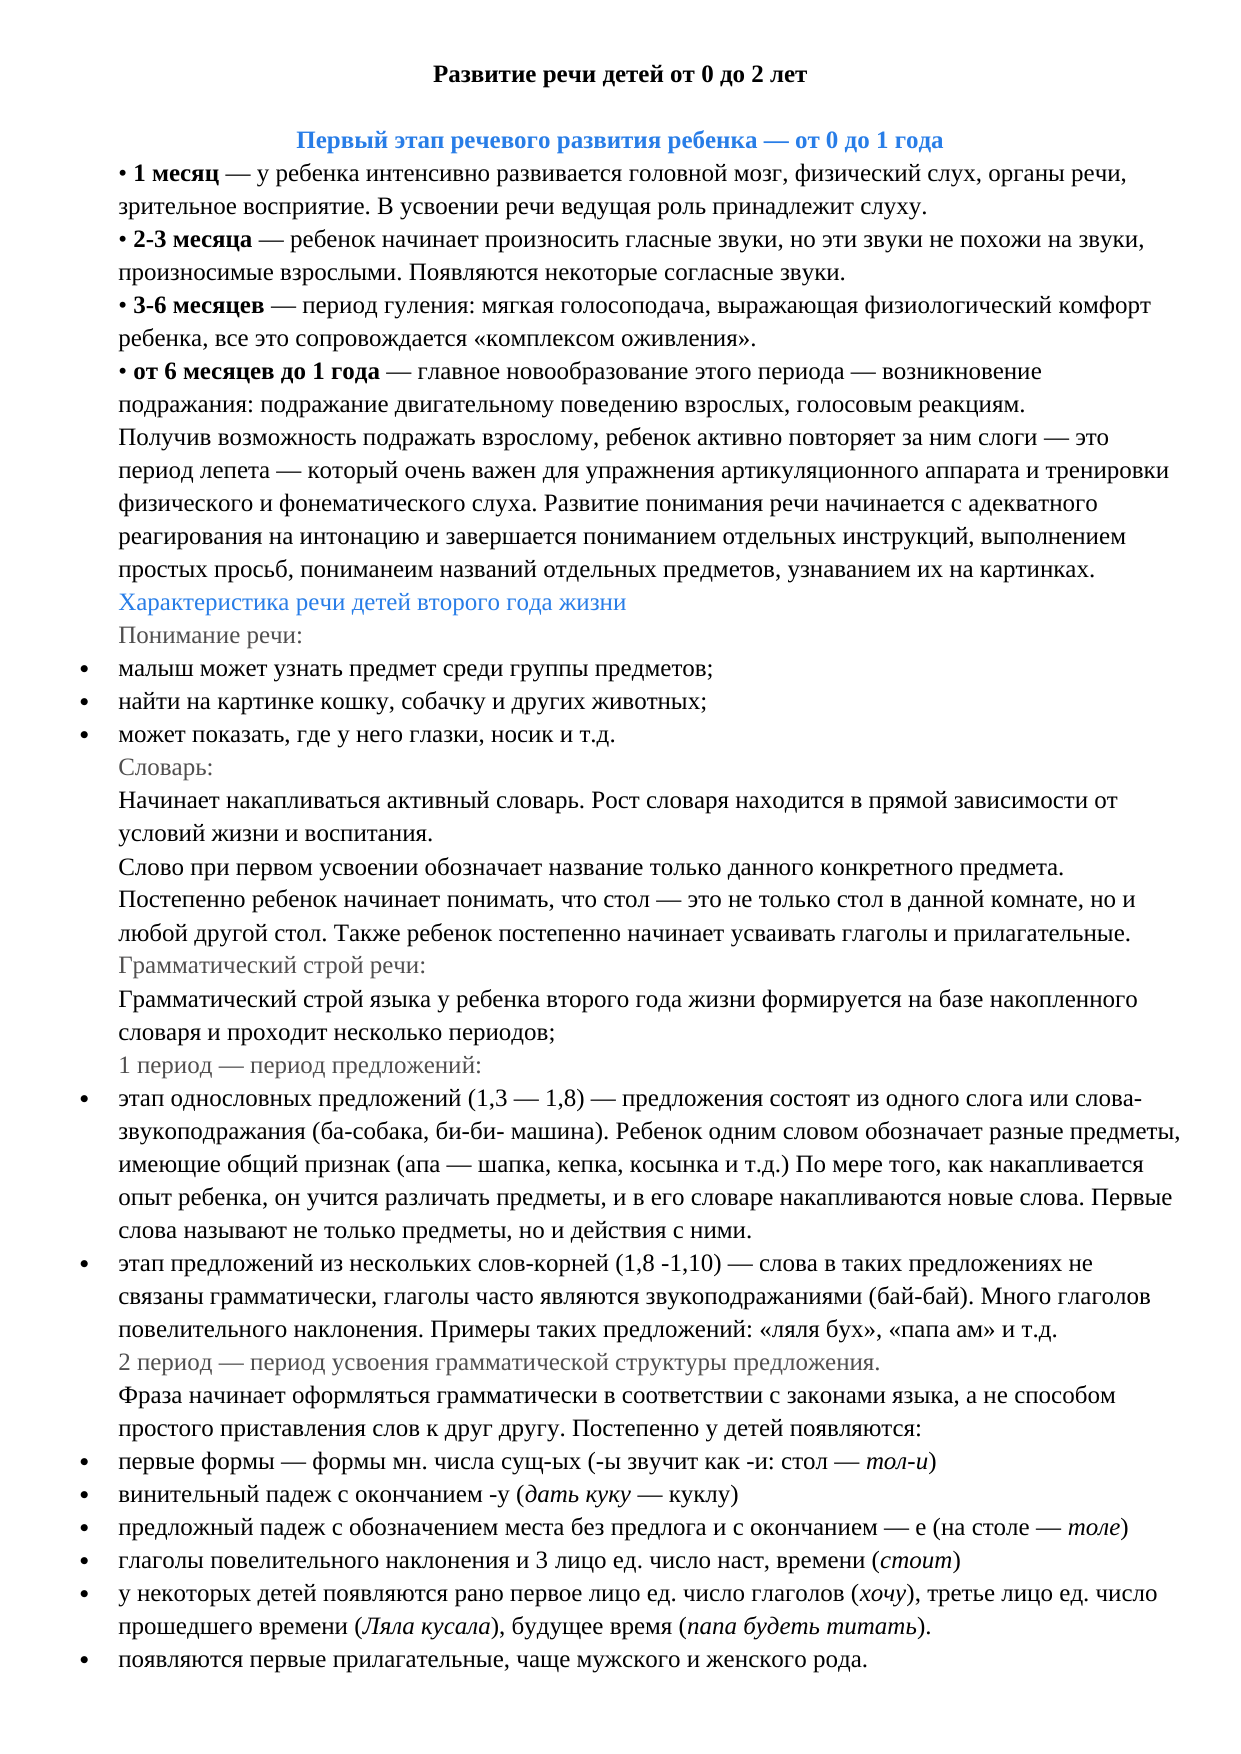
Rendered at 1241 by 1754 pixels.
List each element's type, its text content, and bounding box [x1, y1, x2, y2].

text • 3-6 месяцев — период гуления: мягкая голосоподача, выражающая физиологический комфорт ребенка, все это сопровождается «комплексом оживления». [118, 290, 1181, 352]
text Грамматический строй языка у ребенка второго года жизни формируется на базе накопленного словаря и проходит несколько периодов; [118, 984, 1181, 1045]
text Словарь: [118, 752, 1181, 781]
list глаголы повелительного наклонения и 3 лицо ед. число наст, времени (стоит) [81, 1545, 1181, 1574]
text • 1 месяц — у ребенка интенсивно развивается головной мозг, физический слух, органы речи, зрительное восприятие. В усвоении речи ведущая роль принадлежит слуху. [118, 158, 1181, 220]
list найти на картинке кошку, собачку и других животных; [81, 686, 1181, 715]
list может показать, где у него глазки, носик и т.д. [81, 719, 1181, 748]
text • от 6 месяцев до 1 года — главное новообразование этого периода — возникновение подражания: подражание двигательному поведению взрослых, голосовым реакциям. [118, 356, 1181, 418]
text Фраза начинает оформляться грамматически в соответствии с законами языка, а не способом простого приставления слов к друг другу. Постепенно у детей появляются: [118, 1380, 1181, 1442]
list малыш может узнать предмет среди группы предметов; [81, 653, 1181, 682]
text Получив возможность подражать взрослому, ребенок активно повторяет за ним слоги — это период лепета — который очень важен для упражнения артикуляционного аппарата и тренировки физического и фонематического слуха. Развитие понимания речи начинается с адекватного реагирования на интонацию и завершается пониманием отдельных инструкций, выполнением простых просьб, пониманеим названий отдельных предметов, узнаванием их на картинках. [118, 422, 1181, 583]
list предложный падеж с обозначением места без предлога и с окончанием — е (на столе — толе) [81, 1512, 1181, 1541]
text Понимание речи: [118, 620, 1181, 649]
list этап предложений из нескольких слов-корней (1,8 -1,10) — слова в таких предложениях не связаны грамматически, глаголы часто являются звукоподражаниями (бай-бай). Много глаголов повелительного наклонения. Примеры таких предложений: «ляля бух», «папа ам» и т.д. [81, 1248, 1181, 1343]
list появляются первые прилагательные, чаще мужского и женского рода. [81, 1644, 1181, 1673]
list винительный падеж с окончанием -у (дать куку — куклу) [81, 1479, 1181, 1508]
subtitle Развитие речи детей от 0 до 2 лет Первый этап речевого развития ребенка — от 0 до 1 года [59, 59, 1181, 154]
text Начинает накапливаться активный словарь. Рост словаря находится в прямой зависимости от условий жизни и воспитания. [118, 786, 1181, 847]
list этап однословных предложений (1,3 — 1,8) — предложения состоят из одного слога или слова-звукоподражания (ба-собака, би-би- машина). Ребенок одним словом обозначает разные предметы, имеющие общий признак (апа — шапка, кепка, косынка и т.д.) По мере того, как накапливается опыт ребенка, он учится различать предметы, и в его словаре накапливаются новые слова. Первые слова называют не только предметы, но и действия с ними. [81, 1083, 1181, 1243]
text Слово при первом усвоении обозначает название только данного конкретного предмета. Постепенно ребенок начинает понимать, что стол — это не только стол в данной комнате, но и любой другой стол. Также ребенок постепенно начинает усваивать глаголы и прилагательные. [118, 852, 1181, 946]
text 1 период — период предложений: [118, 1050, 1181, 1078]
text 2 период — период усвоения грамматической структуры предложения. [118, 1347, 1181, 1376]
text Характеристика речи детей второго года жизни [118, 587, 1181, 616]
list первые формы — формы мн. числа сущ-ых (-ы звучит как -и: стол — тол-и) [81, 1446, 1181, 1475]
text Грамматический строй речи: [118, 951, 1181, 979]
list у некоторых детей появляются рано первое лицо ед. число глаголов (хочу), третье лицо ед. число прошедшего времени (Ляла кусала), будущее время (папа будеть титать). [81, 1578, 1181, 1640]
text • 2-3 месяца — ребенок начинает произносить гласные звуки, но эти звуки не похожи на звуки, произносимые взрослыми. Появляются некоторые согласные звуки. [118, 224, 1181, 286]
